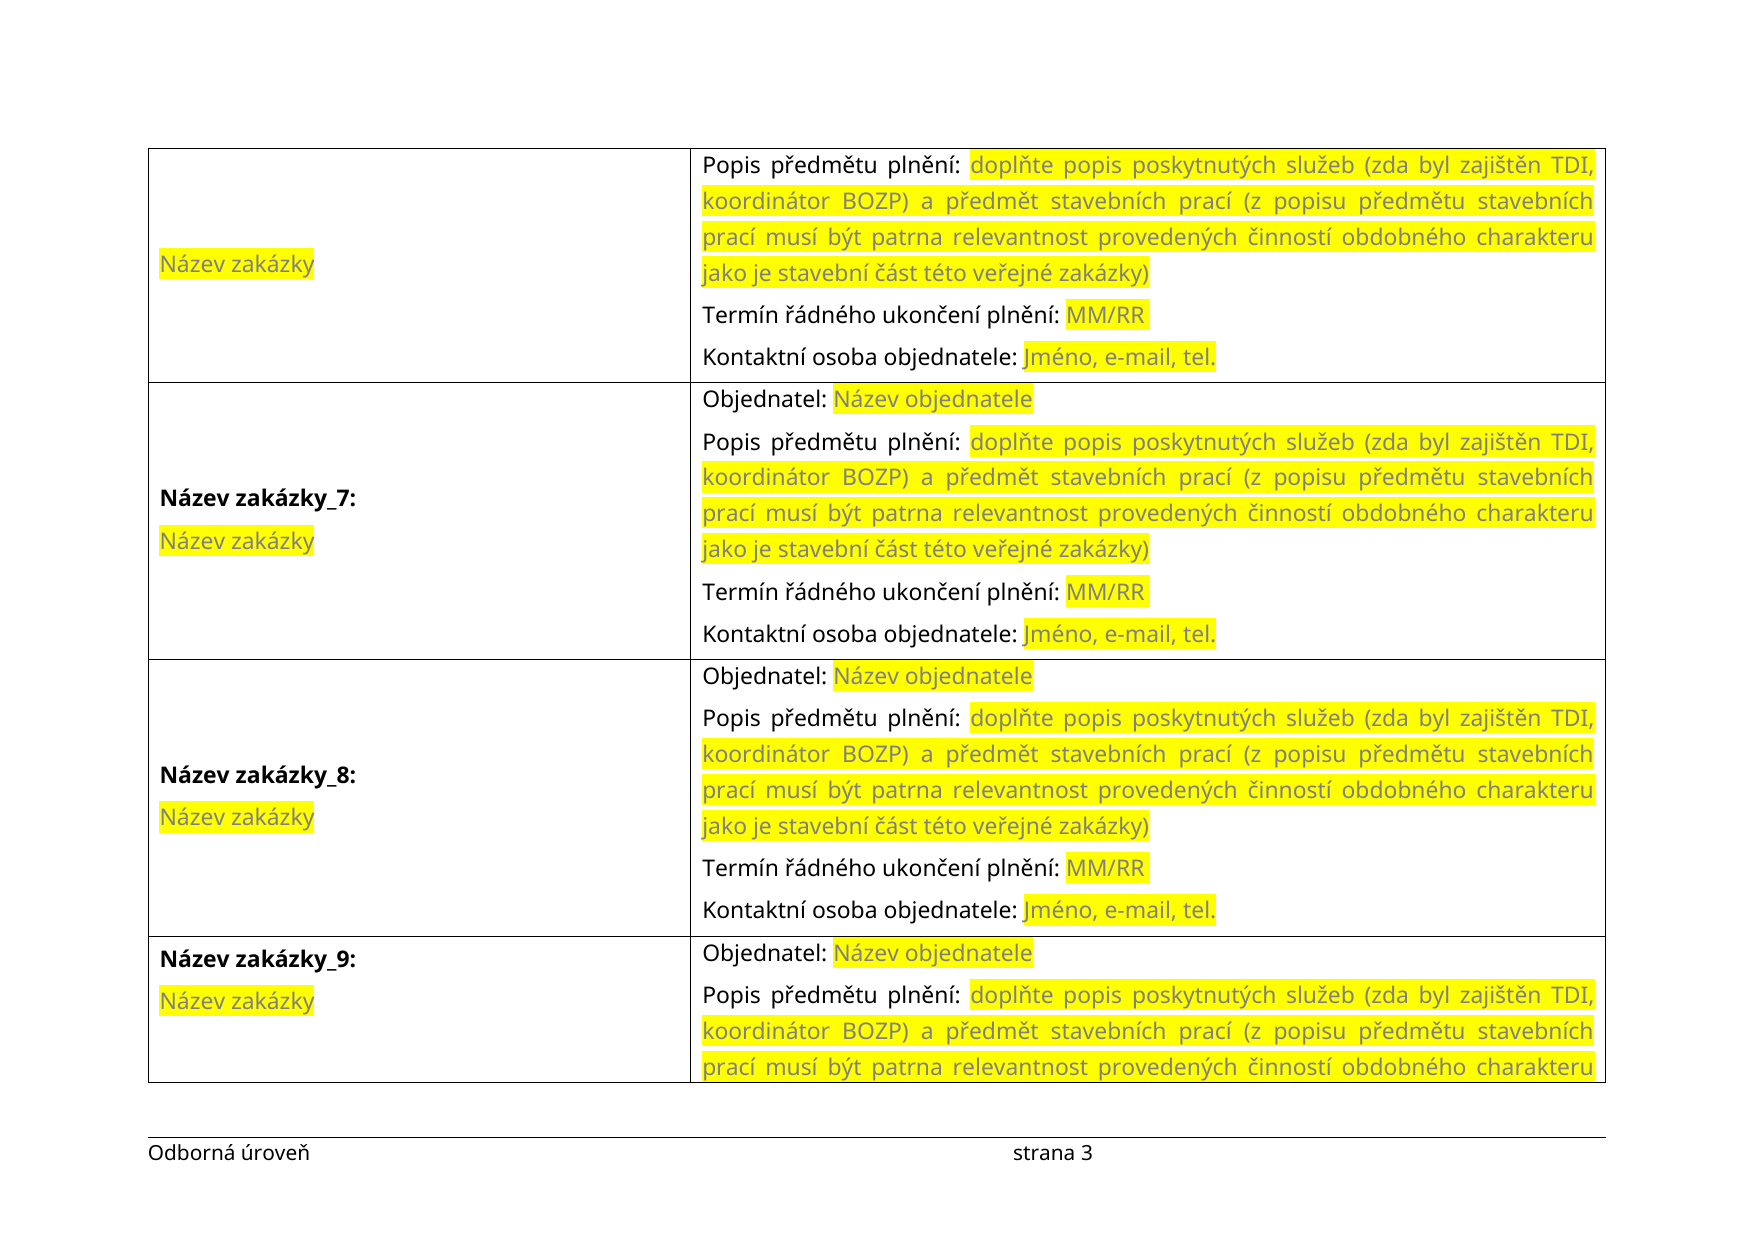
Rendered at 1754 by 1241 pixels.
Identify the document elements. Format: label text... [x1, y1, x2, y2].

table_cell Název zakázky_7: [149, 383, 690, 659]
table_cell Název zakázky_6: [149, 149, 690, 382]
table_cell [691, 660, 1605, 936]
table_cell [691, 937, 1605, 1082]
table_cell Objednatel: Popis předmětu plnění: Termín řádného ukončení plnění: Kontaktní osoba objednatele: [691, 383, 1605, 659]
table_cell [691, 149, 1605, 382]
table_cell Název zakázky_9: [149, 937, 690, 1082]
table_cell Název zakázky_8: [149, 660, 690, 936]
